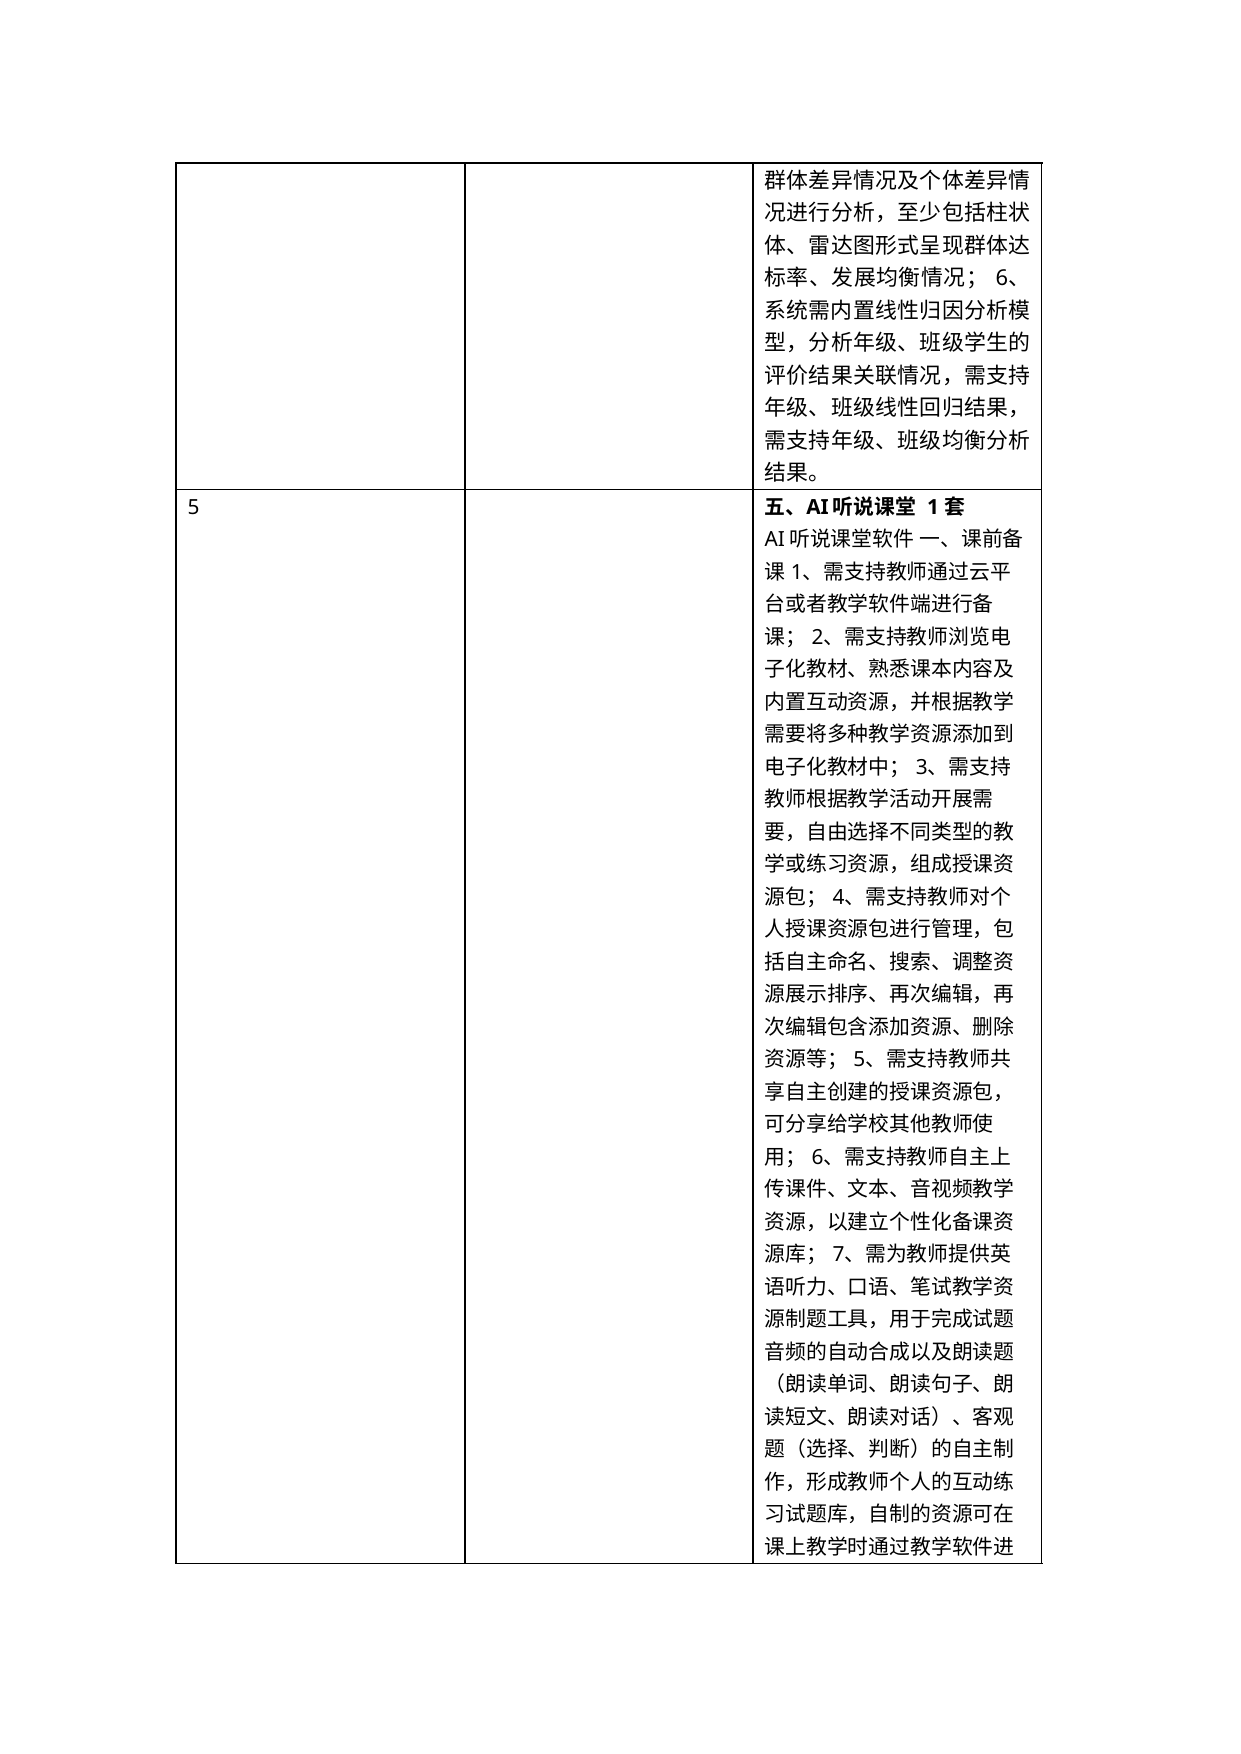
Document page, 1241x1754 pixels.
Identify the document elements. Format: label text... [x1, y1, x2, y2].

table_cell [754, 164, 1041, 488]
table_cell 4 [177, 164, 464, 488]
table_cell [466, 164, 752, 488]
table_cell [754, 490, 1041, 1563]
table_cell 5 [177, 490, 464, 1563]
table_cell [466, 490, 752, 1563]
